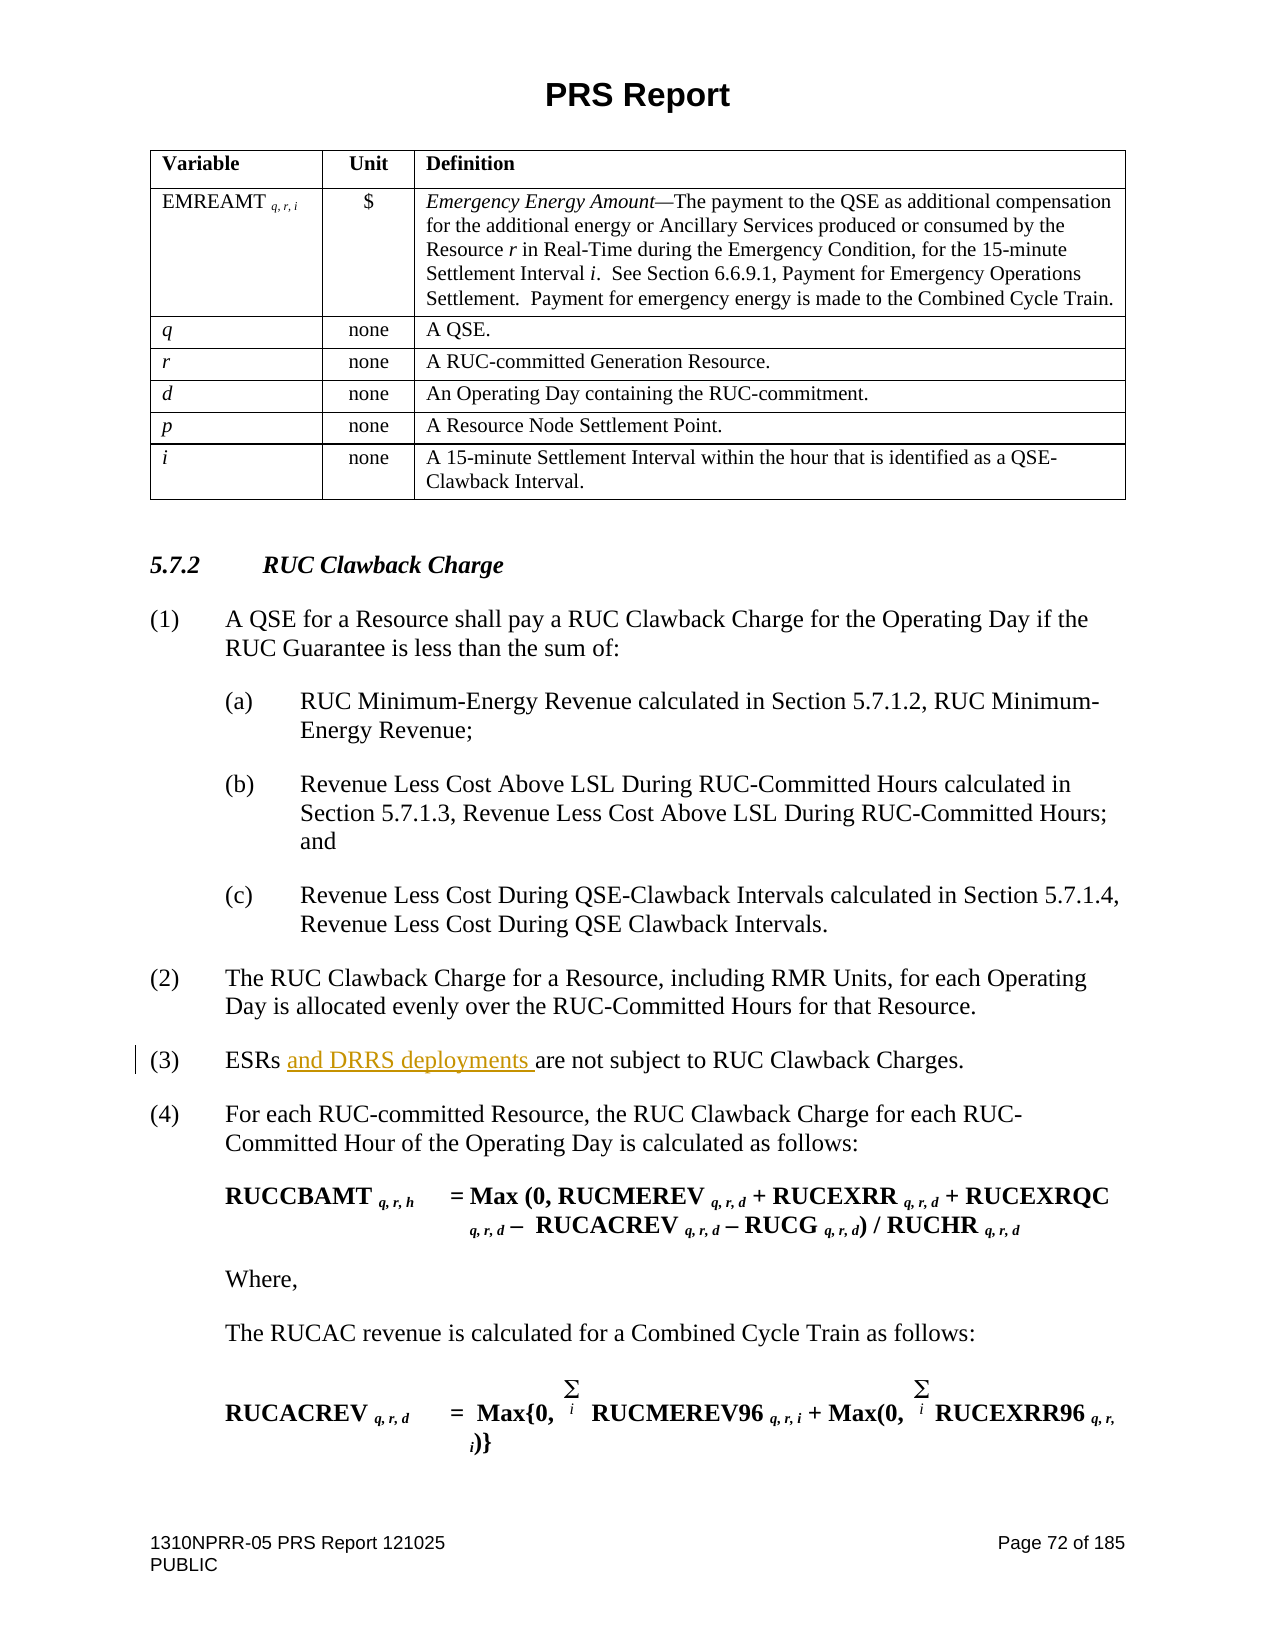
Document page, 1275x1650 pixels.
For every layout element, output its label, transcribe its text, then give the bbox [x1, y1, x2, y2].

text (2) The RUC Clawback Charge for a Resource, including RMR Units, for each Operating Day is allocated evenly over the RUC-Committed Hours for that Resource. [150, 963, 1125, 1020]
table_cell $ [323, 189, 414, 316]
text (b) Revenue Less Cost Above LSL During RUC-Committed Hours calculated in Section 5.7.1.3, Revenue Less Cost Above LSL During RUC-Committed Hours; and [225, 769, 1125, 855]
table_header Unit [323, 151, 414, 188]
table_cell none [323, 413, 414, 443]
text (3) ESRs are not subject to RUC Clawback Charges. [150, 1045, 1125, 1074]
text The RUCAC revenue is calculated for a Combined Cycle Train as follows: [225, 1318, 1125, 1346]
table_cell none [323, 349, 414, 379]
table_cell EMREAMT q, r, i [151, 189, 322, 316]
text RUCACREV q, r, d = Max{0, RUCMEREV96 q, r, i + Max(0, RUCEXRR96 q, r, i)} [225, 1371, 1125, 1456]
text (1) A QSE for a Resource shall pay a RUC Clawback Charge for the Operating Day if the RUC Guarantee is less than the sum of: [150, 604, 1125, 661]
table_cell none [323, 445, 414, 499]
text (4) For each RUC-committed Resource, the RUC Clawback Charge for each RUC-Committed Hour of the Operating Day is calculated as follows: [150, 1099, 1125, 1156]
table_cell A QSE. [415, 317, 1125, 348]
text (a) RUC Minimum-Energy Revenue calculated in Section 5.7.1.2, RUC Minimum-Energy Revenue; [225, 686, 1125, 744]
table_cell p [151, 413, 322, 443]
table_cell none [323, 317, 414, 348]
table_cell d [151, 381, 322, 411]
table_header Variable [151, 151, 322, 188]
table_cell An Operating Day containing the RUC-commitment. [415, 381, 1125, 411]
text 5.7.2 RUC Clawback Charge [150, 550, 1125, 579]
text RUCCBAMT q, r, h = Max (0, RUCMEREV q, r, d + RUCEXRR q, r, d + RUCEXRQC q, r, d – RUCACREV q, r, d – RUCG q, r, d) / RUCHR q, r, d [225, 1181, 1125, 1239]
text (c) Revenue Less Cost During QSE-Clawback Intervals calculated in Section 5.7.1.4, Revenue Less Cost During QSE Clawback Intervals. [225, 880, 1125, 938]
table_cell none [323, 381, 414, 411]
table_cell q [151, 317, 322, 348]
table_cell r [151, 349, 322, 379]
table_cell A RUC-committed Generation Resource. [415, 349, 1125, 379]
table_cell Emergency Energy Amount—The payment to the QSE as additional compensation for the additional energy or Ancillary Services produced or consumed by the Resource r in Real-Time during the Emergency Condition, for the 15-minute Settlement Interval i. See Section 6.6.9.1, Payment for Emergency Operations Settlement. Payment for emergency energy is made to the Combined Cycle Train. [415, 189, 1125, 316]
table_cell A Resource Node Settlement Point. [415, 413, 1125, 443]
text Where, [225, 1264, 1125, 1293]
table_header Definition [415, 151, 1125, 188]
table_cell A 15-minute Settlement Interval within the hour that is identified as a QSE-Clawback Interval. [415, 445, 1125, 499]
table_cell i [151, 445, 322, 499]
